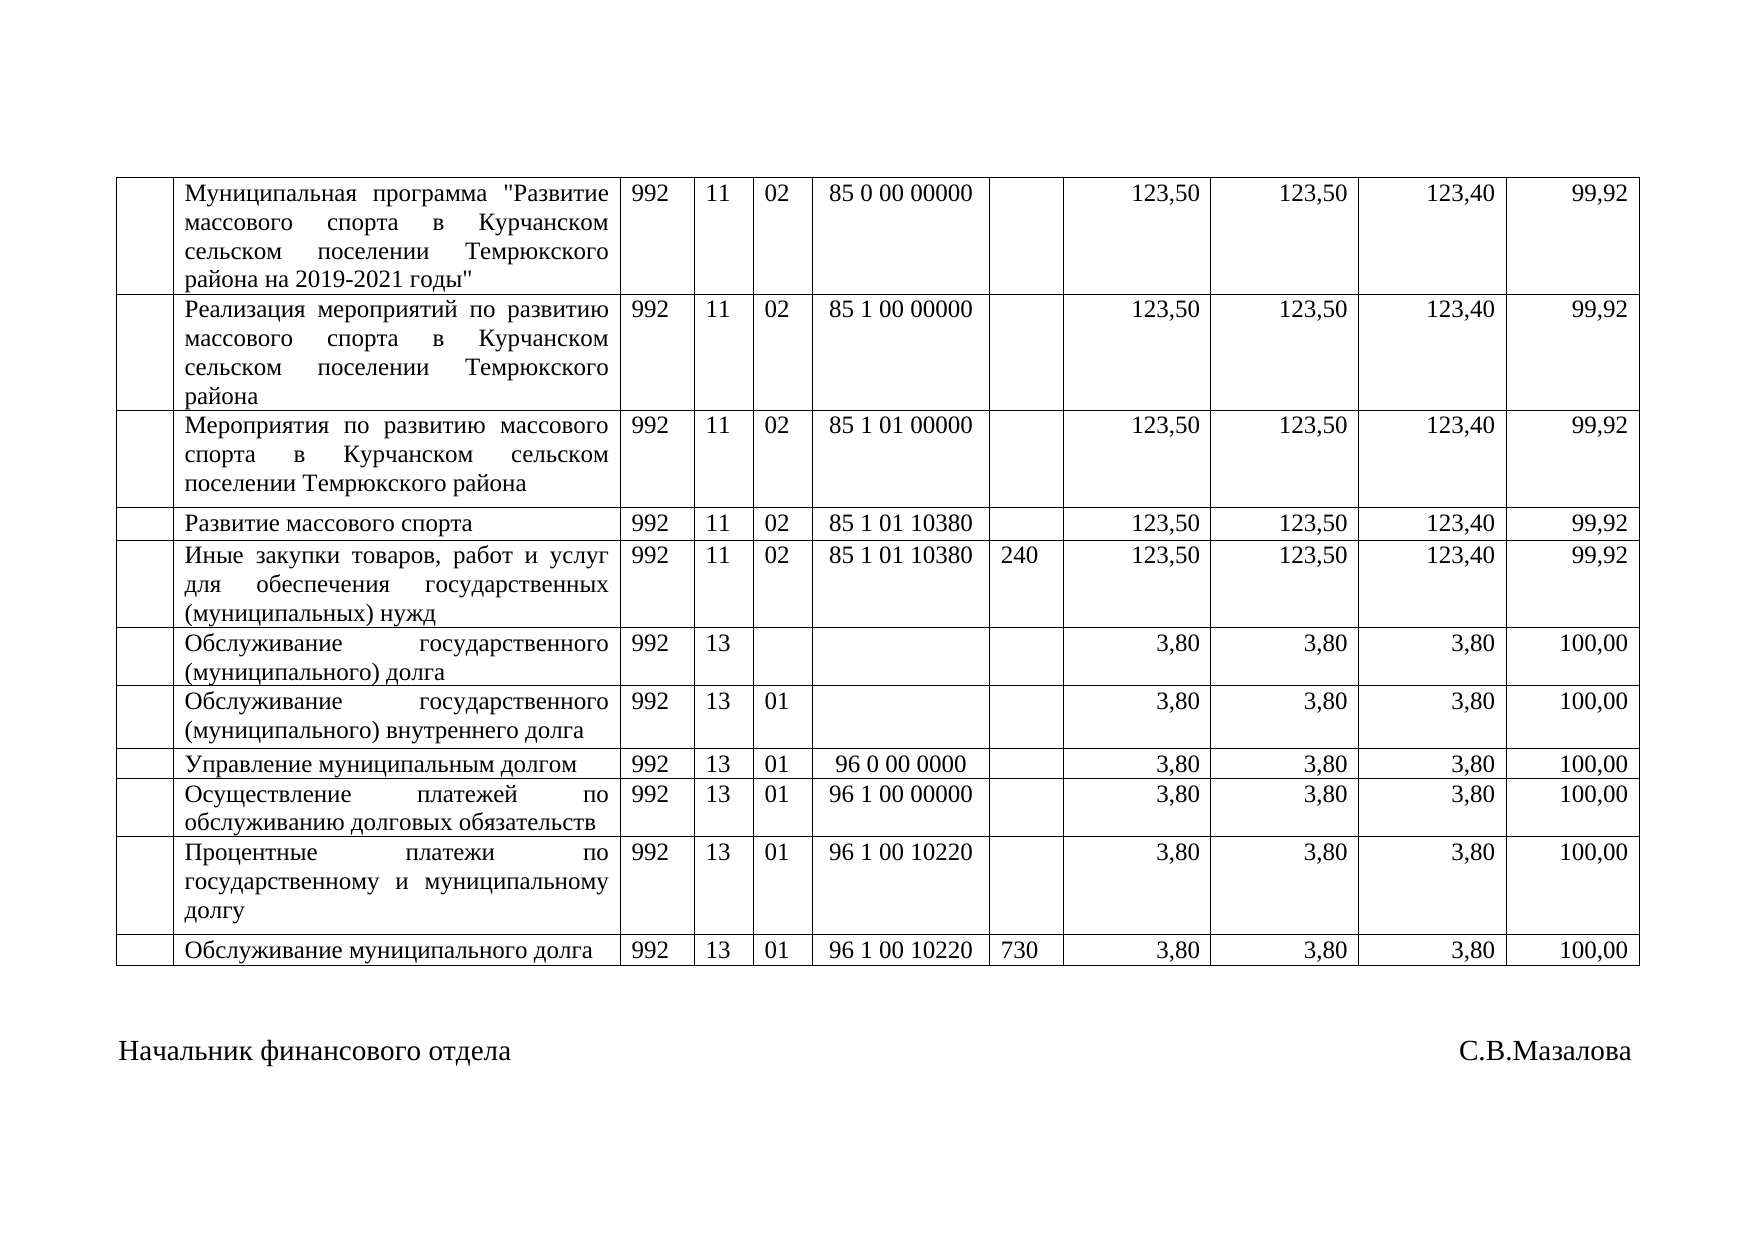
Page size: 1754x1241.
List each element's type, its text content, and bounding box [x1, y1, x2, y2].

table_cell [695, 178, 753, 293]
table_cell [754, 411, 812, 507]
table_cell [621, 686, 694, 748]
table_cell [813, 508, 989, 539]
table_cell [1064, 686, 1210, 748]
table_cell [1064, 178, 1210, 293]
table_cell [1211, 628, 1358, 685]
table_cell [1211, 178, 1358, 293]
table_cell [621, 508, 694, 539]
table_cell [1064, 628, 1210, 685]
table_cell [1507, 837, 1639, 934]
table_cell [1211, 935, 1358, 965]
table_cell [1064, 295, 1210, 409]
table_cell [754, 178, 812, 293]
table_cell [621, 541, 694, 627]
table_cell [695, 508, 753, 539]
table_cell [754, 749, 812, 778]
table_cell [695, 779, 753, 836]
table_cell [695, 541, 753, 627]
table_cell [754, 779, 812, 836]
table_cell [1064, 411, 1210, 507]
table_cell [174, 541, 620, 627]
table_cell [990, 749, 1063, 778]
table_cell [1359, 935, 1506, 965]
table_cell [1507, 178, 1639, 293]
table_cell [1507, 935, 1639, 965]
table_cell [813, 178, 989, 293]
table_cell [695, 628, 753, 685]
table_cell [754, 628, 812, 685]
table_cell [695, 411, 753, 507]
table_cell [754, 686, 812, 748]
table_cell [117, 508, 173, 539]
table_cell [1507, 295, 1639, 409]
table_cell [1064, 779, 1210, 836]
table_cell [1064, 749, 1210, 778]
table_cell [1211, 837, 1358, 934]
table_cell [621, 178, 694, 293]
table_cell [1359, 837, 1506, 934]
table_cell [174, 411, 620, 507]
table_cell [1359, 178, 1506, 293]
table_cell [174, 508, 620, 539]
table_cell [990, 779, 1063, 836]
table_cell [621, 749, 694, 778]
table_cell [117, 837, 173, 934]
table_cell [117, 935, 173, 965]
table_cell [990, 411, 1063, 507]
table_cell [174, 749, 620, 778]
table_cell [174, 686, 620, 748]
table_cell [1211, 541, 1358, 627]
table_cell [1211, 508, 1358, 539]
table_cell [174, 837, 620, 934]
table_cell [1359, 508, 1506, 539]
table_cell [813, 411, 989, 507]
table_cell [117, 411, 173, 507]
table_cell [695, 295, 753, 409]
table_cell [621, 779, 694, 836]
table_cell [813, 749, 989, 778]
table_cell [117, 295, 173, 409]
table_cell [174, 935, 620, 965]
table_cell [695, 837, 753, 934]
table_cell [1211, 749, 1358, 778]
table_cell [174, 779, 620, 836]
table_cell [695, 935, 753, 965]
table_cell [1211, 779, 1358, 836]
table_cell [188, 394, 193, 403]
text Начальник финансового отдела С.В.Мазалова [118, 1033, 1636, 1067]
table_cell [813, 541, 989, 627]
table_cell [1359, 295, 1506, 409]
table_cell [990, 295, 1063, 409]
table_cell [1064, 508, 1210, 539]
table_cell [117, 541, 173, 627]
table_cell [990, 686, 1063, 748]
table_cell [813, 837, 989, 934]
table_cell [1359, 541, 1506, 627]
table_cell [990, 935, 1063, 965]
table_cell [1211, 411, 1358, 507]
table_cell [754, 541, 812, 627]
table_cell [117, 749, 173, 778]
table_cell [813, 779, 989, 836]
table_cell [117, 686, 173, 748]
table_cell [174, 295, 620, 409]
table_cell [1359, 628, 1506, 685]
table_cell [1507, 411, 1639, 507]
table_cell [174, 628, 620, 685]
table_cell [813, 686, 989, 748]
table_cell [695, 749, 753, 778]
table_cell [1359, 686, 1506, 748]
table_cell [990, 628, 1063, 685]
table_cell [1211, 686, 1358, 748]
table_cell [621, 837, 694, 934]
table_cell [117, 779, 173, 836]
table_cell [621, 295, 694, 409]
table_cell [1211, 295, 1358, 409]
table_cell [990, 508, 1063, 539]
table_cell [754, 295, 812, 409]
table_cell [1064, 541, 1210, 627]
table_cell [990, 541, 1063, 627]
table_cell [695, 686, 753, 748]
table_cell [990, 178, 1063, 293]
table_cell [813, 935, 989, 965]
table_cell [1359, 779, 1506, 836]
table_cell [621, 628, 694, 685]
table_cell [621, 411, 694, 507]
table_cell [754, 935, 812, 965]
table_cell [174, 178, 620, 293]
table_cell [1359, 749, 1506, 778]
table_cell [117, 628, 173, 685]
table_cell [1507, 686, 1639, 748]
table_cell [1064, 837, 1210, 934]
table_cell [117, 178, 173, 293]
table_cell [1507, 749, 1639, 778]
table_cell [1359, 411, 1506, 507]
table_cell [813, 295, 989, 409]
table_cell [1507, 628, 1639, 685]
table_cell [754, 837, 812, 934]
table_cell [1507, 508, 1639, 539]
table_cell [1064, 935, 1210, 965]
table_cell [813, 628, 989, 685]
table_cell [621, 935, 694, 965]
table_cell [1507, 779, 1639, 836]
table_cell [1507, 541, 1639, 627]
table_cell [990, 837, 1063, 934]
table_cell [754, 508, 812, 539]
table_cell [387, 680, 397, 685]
